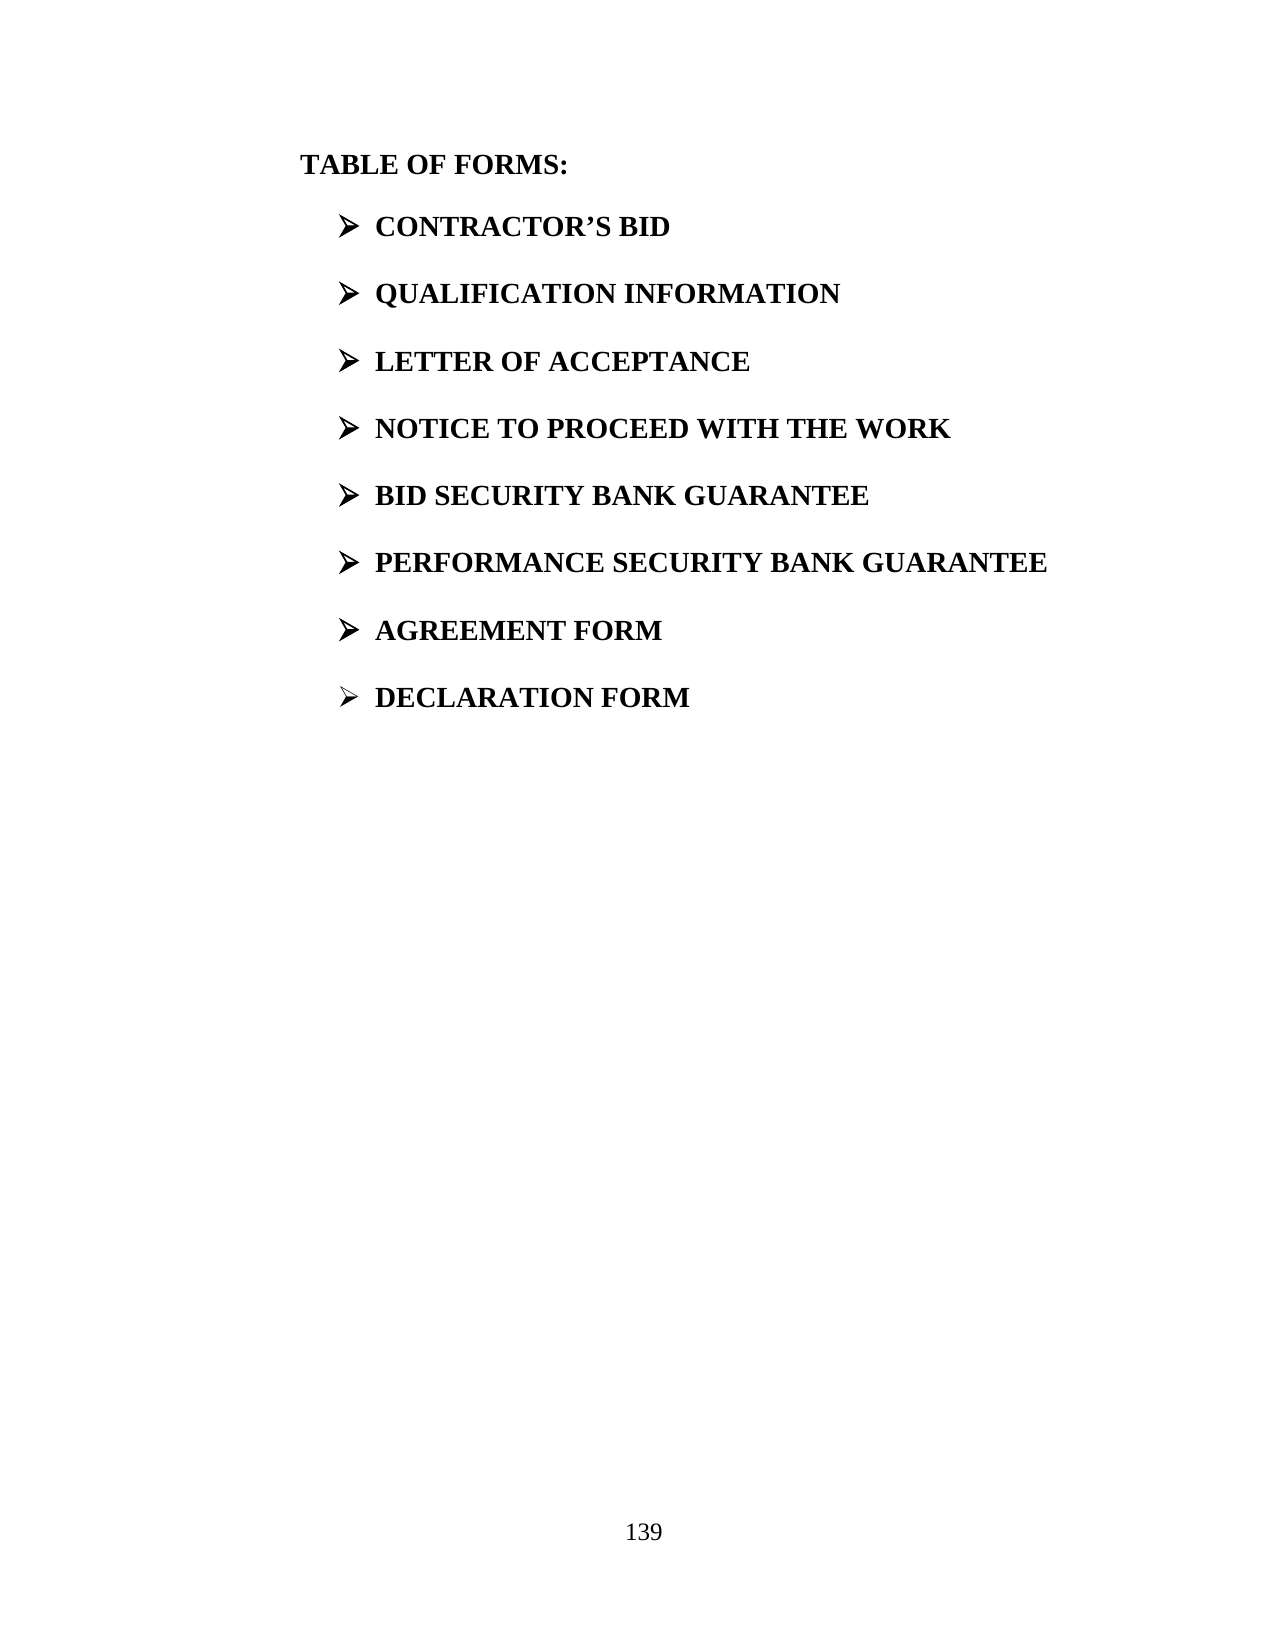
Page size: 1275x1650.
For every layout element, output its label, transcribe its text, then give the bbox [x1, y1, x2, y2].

list PERFORMANCE SECURITY BANK GUARANTEE [337, 546, 1137, 579]
list AGREEMENT FORM [337, 613, 1137, 647]
list LETTER OF ACCEPTANCE [337, 344, 1137, 377]
text TABLE OF FORMS: [225, 147, 1137, 180]
list BID SECURITY BANK GUARANTEE [337, 478, 1137, 512]
list QUALIFICATION INFORMATION [337, 276, 1137, 310]
list CONTRACTOR’S BID [337, 209, 1137, 243]
list NOTICE TO PROCEED WITH THE WORK [337, 411, 1137, 445]
list DECLARATION FORM [337, 680, 1137, 714]
